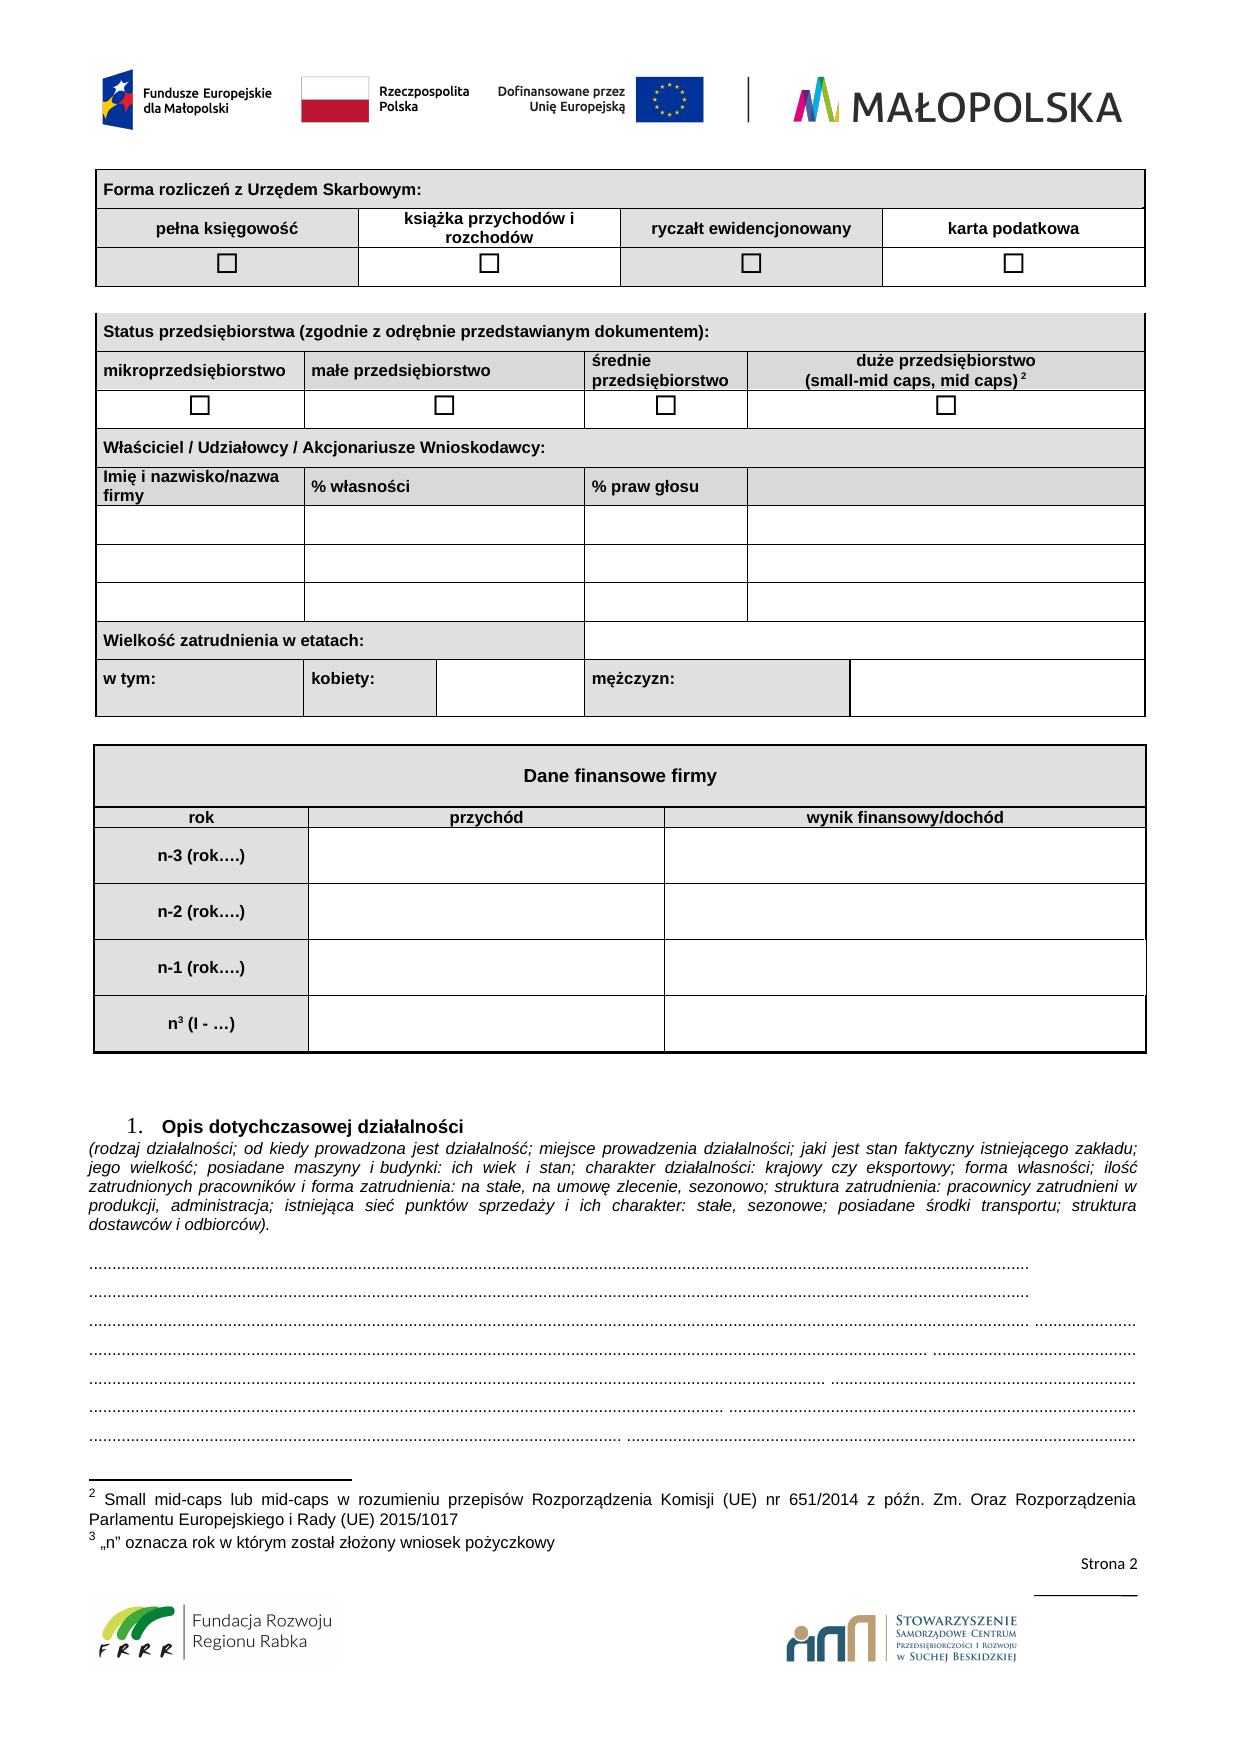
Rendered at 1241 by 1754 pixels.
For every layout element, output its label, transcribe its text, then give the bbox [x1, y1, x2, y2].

table_cell [309, 940, 664, 995]
table_cell % praw głosu [585, 468, 747, 505]
table_cell [665, 828, 1145, 883]
table_cell [437, 697, 584, 716]
table_cell karta podatkowa [883, 209, 1144, 247]
table_cell [585, 391, 747, 428]
table_cell [309, 884, 664, 939]
table_cell mężczyzn: [585, 660, 849, 697]
table_cell [665, 939, 1146, 995]
table_header Dane finansowe firmy [95, 746, 1145, 806]
table_cell w tym: [97, 660, 303, 697]
table_cell ryczałt ewidencjonowany [621, 209, 882, 247]
table_cell rok [95, 808, 308, 827]
table_cell [97, 506, 304, 544]
table_cell [97, 583, 304, 621]
table_cell [748, 391, 1144, 428]
table_cell [585, 622, 1144, 659]
table_cell [665, 884, 1145, 939]
list Opis dotychczasowej działalności [126, 1112, 1137, 1138]
table_cell [748, 583, 1144, 621]
table_cell [437, 660, 584, 697]
table_cell [585, 545, 747, 582]
table_cell [309, 996, 664, 1051]
table_cell duże przedsiębiorstwo (small-mid caps, mid caps) [748, 352, 1144, 389]
table_cell [309, 828, 664, 883]
table_cell [748, 506, 1144, 544]
table_cell [97, 545, 304, 582]
table_cell Imię i nazwisko/nazwa firmy [97, 468, 304, 505]
table_cell [304, 697, 436, 716]
table_cell [851, 660, 1144, 697]
table_cell [305, 391, 584, 428]
table_cell [748, 545, 1144, 582]
table_cell Forma rozliczeń z Urzędem Skarbowym: [97, 170, 1144, 208]
table_cell [359, 248, 620, 286]
table_cell Wielkość zatrudnienia w etatach: [97, 622, 584, 659]
table_cell mikroprzedsiębiorstwo [97, 352, 304, 389]
table_cell średnie przedsiębiorstwo [585, 352, 747, 389]
table_cell [97, 248, 358, 286]
table_cell [97, 697, 303, 716]
table_header Status przedsiębiorstwa (zgodnie z odrębnie przedstawianym dokumentem): [97, 313, 1144, 351]
table_cell pełna księgowość [97, 209, 358, 247]
table_cell [305, 506, 584, 544]
picture [88, 54, 1138, 145]
table_cell przychód [309, 808, 664, 827]
table_cell wynik finansowy/dochód [665, 808, 1145, 827]
table_cell [97, 391, 304, 428]
table_cell [585, 697, 849, 716]
table_cell % własności [305, 468, 584, 505]
table_cell książka przychodów i rozchodów [359, 209, 620, 247]
table_cell kobiety: [304, 660, 436, 697]
table_cell [665, 995, 1145, 1051]
table_cell [851, 697, 1144, 716]
table_cell Właściciel / Udziałowcy / Akcjonariusze Wnioskodawcy: [97, 429, 1144, 467]
table_cell n-1 (rok….) [95, 940, 308, 995]
table_cell [305, 583, 584, 621]
table_cell n-3 (rok….) [95, 828, 308, 883]
table_cell [748, 468, 1144, 505]
table_cell [883, 248, 1144, 286]
text ........................................................................................................................................................................................................... [89, 1253, 1137, 1273]
table_cell n-2 (rok….) [95, 884, 308, 939]
table_cell [585, 506, 747, 544]
table_cell n (I - …) [95, 996, 308, 1051]
table_cell [621, 248, 882, 286]
table_cell [305, 545, 584, 582]
table_cell małe przedsiębiorstwo [305, 352, 584, 389]
text (rodzaj działalności; od kiedy prowadzona jest działalność; miejsce prowadzenia działalności; jaki jest stan faktyczny istniejącego zakładu; jego wielkość; posiadane maszyny i budynki: ich wiek i stan; charakter działalności: krajowy czy eksportowy; forma własności; ilość zatrudnionych pracowników i forma zatrudnienia: na stałe, na umowę zlecenie, sezonowo; struktura zatrudnienia: pracownicy zatrudnieni w produkcji, administracja; istniejąca sieć punktów sprzedaży i ich charakter: stałe, sezonowe; posiadane środki transportu; struktura dostawców i odbiorców). [89, 1138, 1137, 1234]
picture [88, 1593, 1034, 1671]
table_cell [585, 583, 747, 621]
